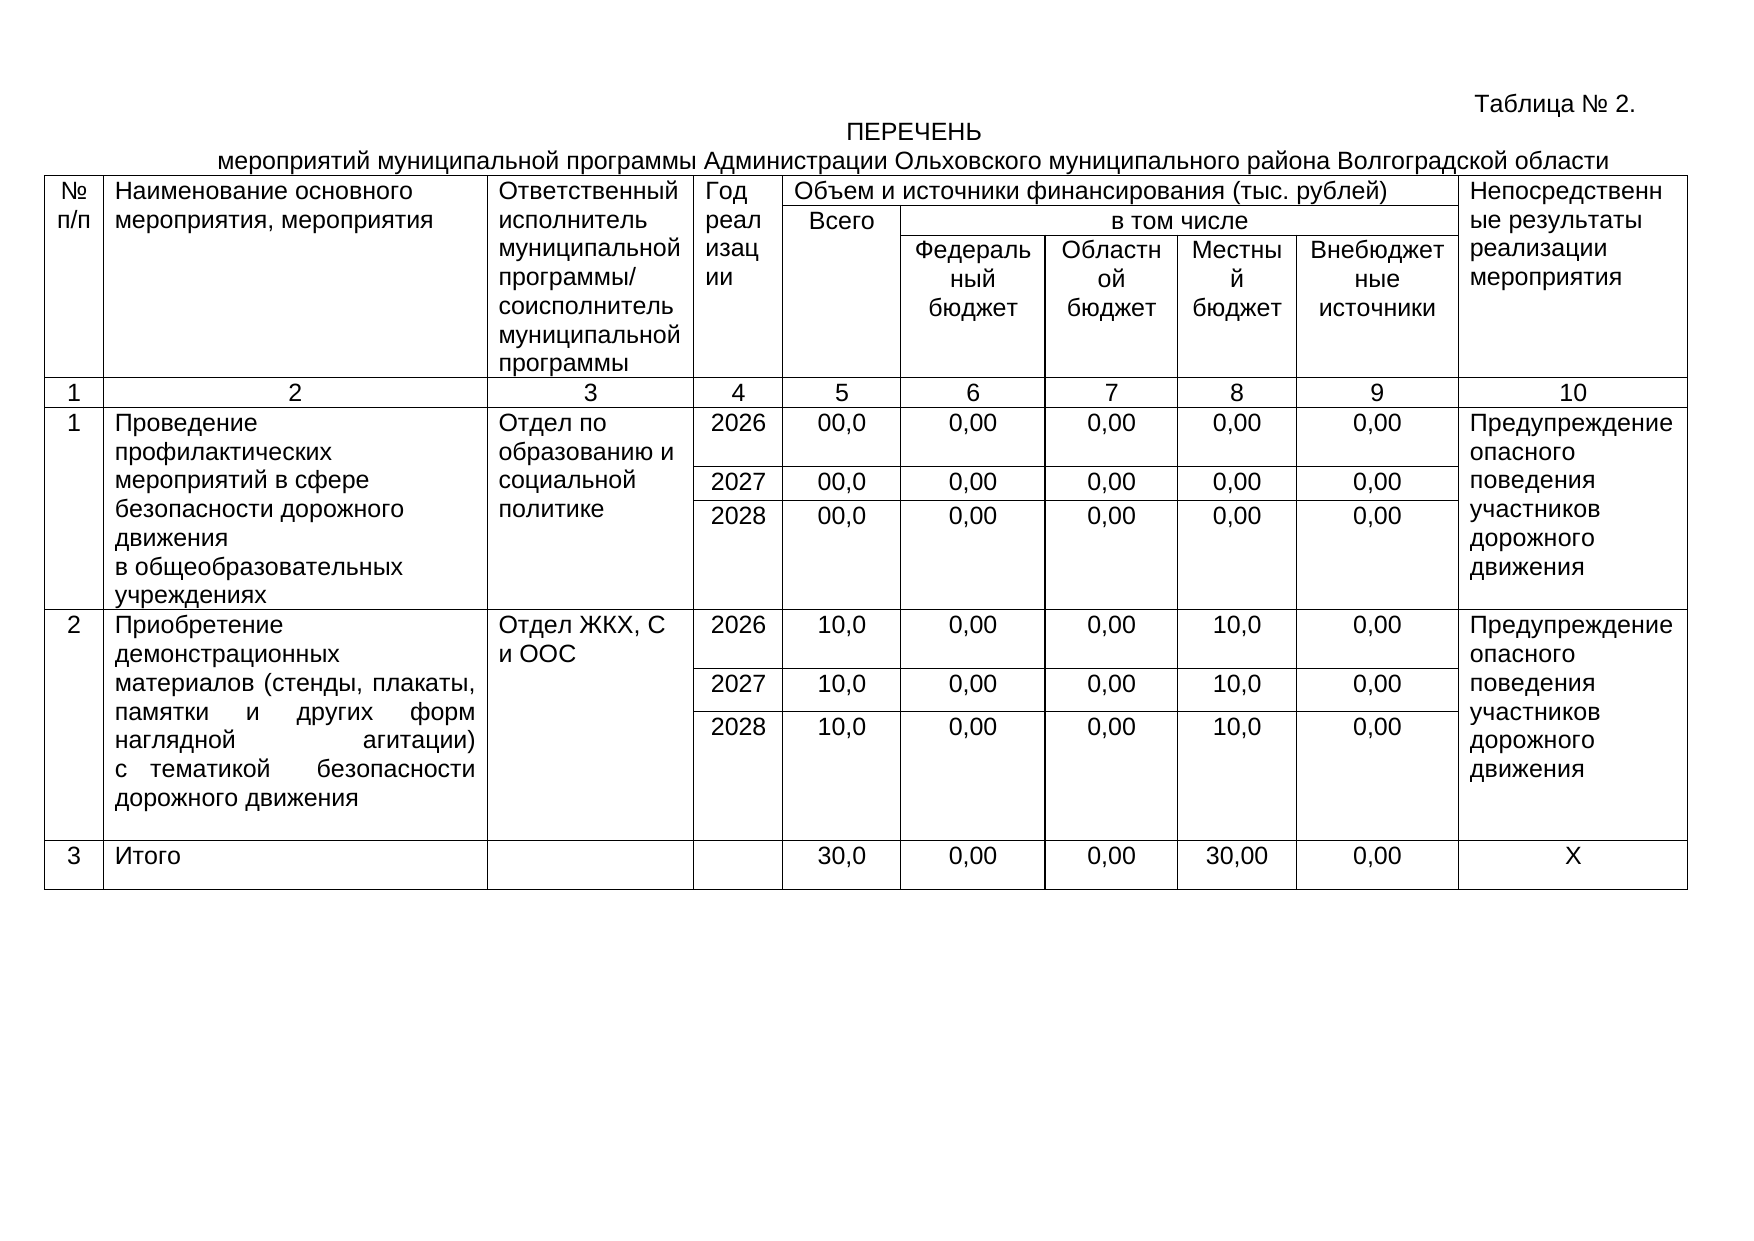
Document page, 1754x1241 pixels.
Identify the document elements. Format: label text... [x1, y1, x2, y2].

table_cell 9 [1297, 378, 1458, 407]
table_cell 2028 [694, 712, 782, 840]
text мероприятий муниципальной программы Администрации Ольховского муниципального района Волгоградской области [118, 146, 1636, 175]
table_cell Местный бюджет [1178, 236, 1296, 377]
table_cell 0,00 [1297, 610, 1458, 668]
table_cell 10,0 [783, 669, 900, 711]
table_cell 0,00 [1297, 408, 1458, 466]
table_cell 0,00 [1046, 712, 1177, 840]
table_cell Приобретение демонстрационных материалов (стенды, плакаты, памятки и других форм наглядной агитации) с тематикой безопасности дорожного движения [104, 610, 487, 840]
table_cell Всего [783, 206, 900, 377]
table_cell 5 [783, 378, 900, 407]
table_cell Предупреждение опасного поведения участников дорожного движения [1459, 408, 1687, 609]
table_cell в том числе [901, 206, 1458, 234]
table_cell Предупреждение опасного поведения участников дорожного движения [1459, 610, 1687, 840]
table_header Наименование основного мероприятия, мероприятия [104, 176, 487, 377]
table_cell 0,00 [901, 610, 1044, 668]
table_header Объем и источники финансирования (тыс. рублей) [783, 176, 1458, 205]
table_cell 0,00 [1297, 467, 1458, 500]
table_cell 3 [488, 378, 693, 407]
table_cell 10,0 [1178, 712, 1296, 840]
table_cell 0,00 [1297, 712, 1458, 840]
table_cell 2028 [694, 501, 782, 609]
table_cell 1 [45, 408, 103, 609]
table_cell Федеральный бюджет [901, 236, 1044, 377]
table_cell 0,00 [901, 501, 1044, 609]
text ПЕРЕЧЕНЬ [118, 117, 1636, 146]
table_cell 0,00 [1046, 841, 1177, 889]
table_cell Х [1459, 841, 1687, 889]
table_cell Областной бюджет [1046, 236, 1177, 377]
table_cell Внебюджетные источники [1297, 236, 1458, 377]
table_header № п/п [45, 176, 103, 377]
table_cell 0,00 [1178, 408, 1296, 466]
table_cell 0,00 [1178, 501, 1296, 609]
table_cell 10 [1459, 378, 1687, 407]
table_cell 0,00 [1046, 408, 1177, 466]
table_cell 0,00 [901, 467, 1044, 500]
table_cell 6 [901, 378, 1044, 407]
table_cell 2 [45, 610, 103, 840]
table_cell 30,0 [783, 841, 900, 889]
table_cell 10,0 [783, 712, 900, 840]
table_cell 2026 [694, 610, 782, 668]
table_cell 2 [104, 378, 487, 407]
table_cell 0,00 [1046, 467, 1177, 500]
table_cell 0,00 [901, 408, 1044, 466]
table_cell 4 [694, 378, 782, 407]
table_cell Отдел ЖКХ, С и ООС [488, 610, 693, 840]
table_cell 0,00 [1178, 467, 1296, 500]
table_cell 3 [45, 841, 103, 889]
table_cell Проведение профилактических мероприятий в сфере безопасности дорожного движения в общеобразовательных учреждениях [104, 408, 487, 609]
table_cell 10,0 [1178, 610, 1296, 668]
table_cell [488, 841, 693, 889]
table_cell 30,00 [1178, 841, 1296, 889]
text Таблица № 2. [118, 89, 1636, 117]
table_cell 7 [1046, 378, 1177, 407]
table_cell 00,0 [783, 408, 900, 466]
table_cell 10,0 [1178, 669, 1296, 711]
table_cell [694, 841, 782, 889]
table_cell 2027 [694, 669, 782, 711]
table_cell 2027 [694, 467, 782, 500]
table_cell 0,00 [1297, 669, 1458, 711]
table_header Год реализации [694, 176, 782, 377]
table_cell 8 [1178, 378, 1296, 407]
table_cell 0,00 [1046, 501, 1177, 609]
table_cell 0,00 [901, 669, 1044, 711]
table_cell 0,00 [1046, 669, 1177, 711]
table_cell 1 [45, 378, 103, 407]
table_cell Отдел по образованию и социальной политике [488, 408, 693, 609]
table_cell 0,00 [901, 712, 1044, 840]
table_cell 00,0 [783, 501, 900, 609]
table_cell 0,00 [901, 841, 1044, 889]
table_cell 0,00 [1297, 841, 1458, 889]
table_cell 2026 [694, 408, 782, 466]
table_header Ответственный исполнитель муниципальной программы/ соисполнитель муниципальной программы [488, 176, 693, 377]
table_cell 0,00 [1297, 501, 1458, 609]
table_cell 0,00 [1046, 610, 1177, 668]
table_cell 10,0 [783, 610, 900, 668]
table_cell 00,0 [783, 467, 900, 500]
table_header Непосредственные результаты реализации мероприятия [1459, 176, 1687, 377]
table_cell Итого [104, 841, 487, 889]
